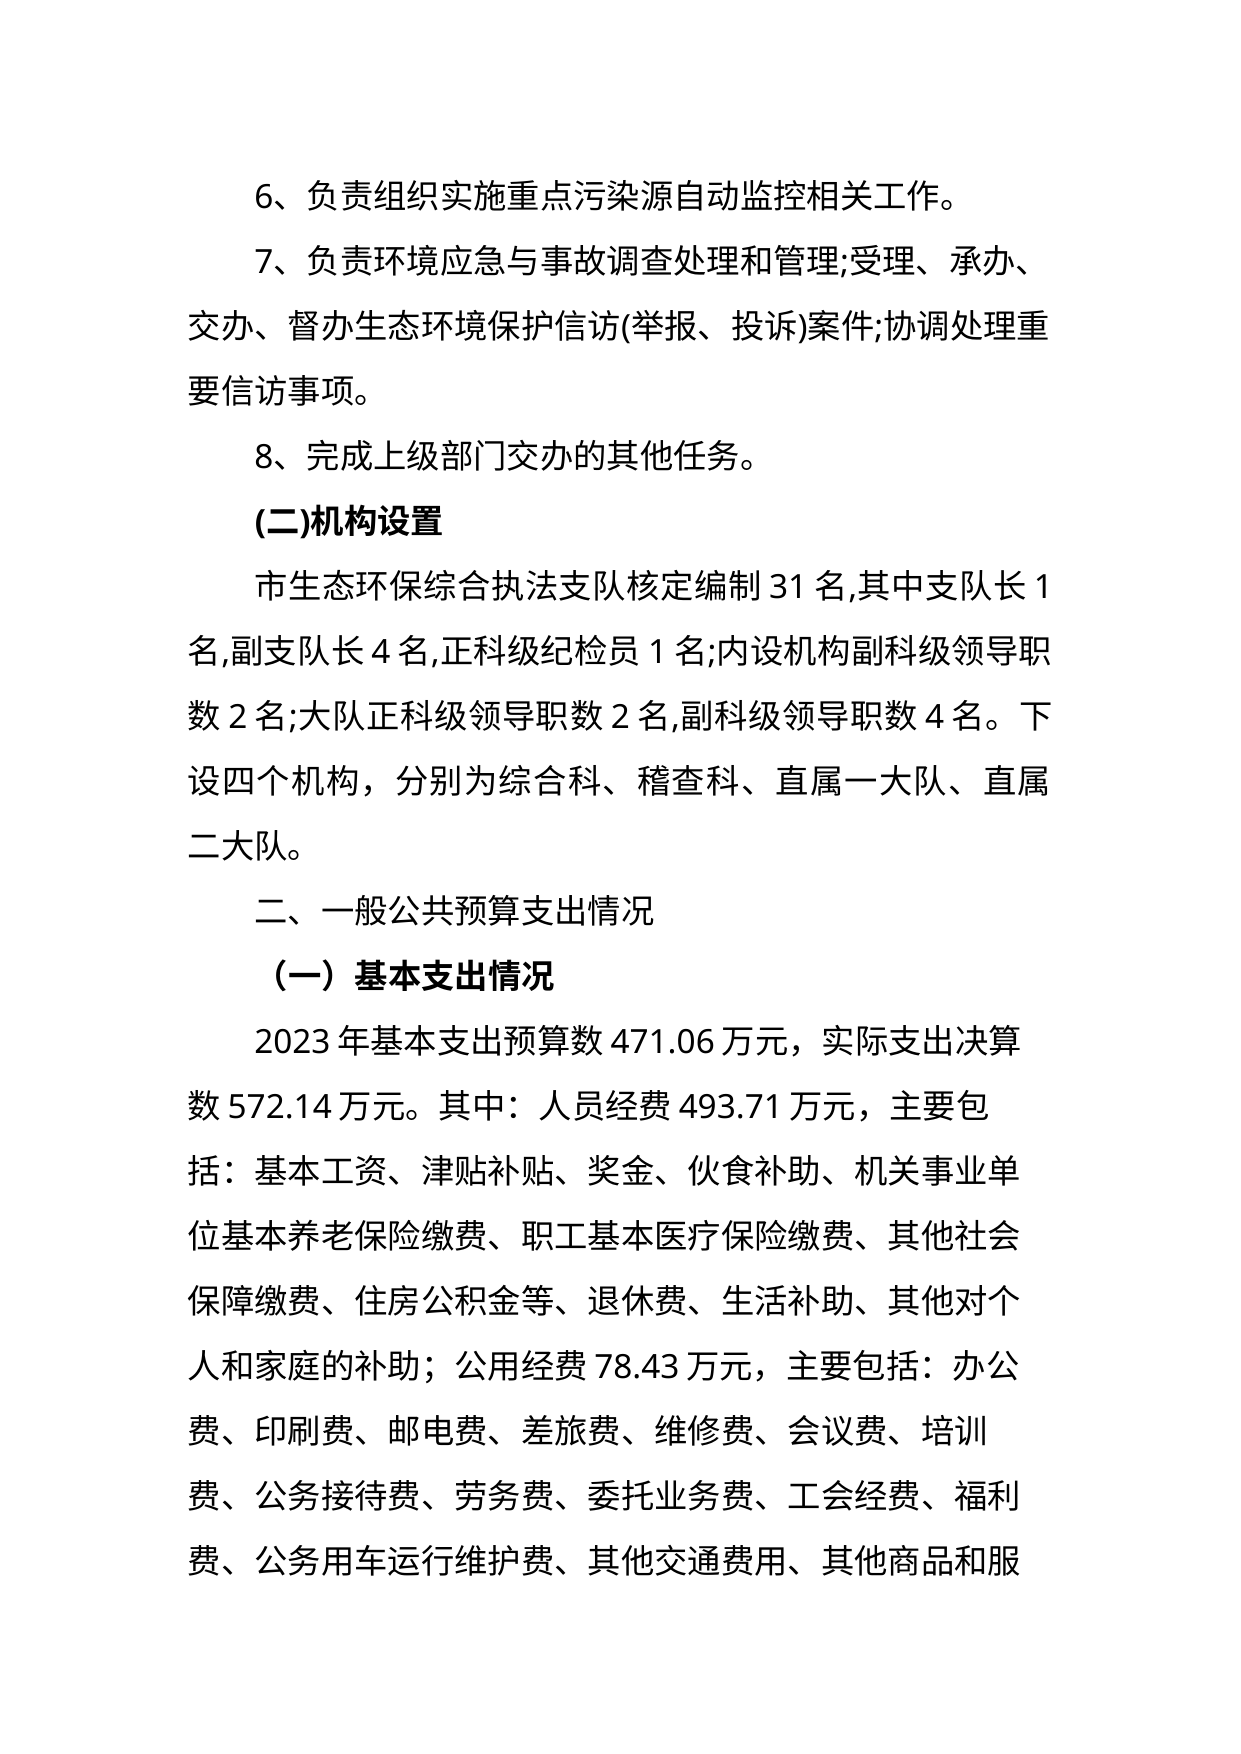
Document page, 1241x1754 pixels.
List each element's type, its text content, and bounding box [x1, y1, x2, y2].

text (二)机构设置 [187, 487, 1053, 552]
list 二、一般公共预算支出情况 [187, 877, 1053, 942]
text 6、负责组织实施重点污染源自动监控相关工作。 [187, 162, 1053, 227]
text 市生态环保综合执法支队核定编制31名,其中支队长1名,副支队长4名,正科级纪检员1名;内设机构副科级领导职数2名;大队正科级领导职数2名,副科级领导职数4名。下设四个机构，分别为综合科、稽查科、直属一大队、直属二大队。 [187, 552, 1053, 877]
list （一）基本支出情况 [187, 942, 1053, 1007]
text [187, 1007, 1053, 1592]
text 7、负责环境应急与事故调查处理和管理;受理、承办、交办、督办生态环境保护信访(举报、投诉)案件;协调处理重要信访事项。 [187, 227, 1053, 422]
text 8、完成上级部门交办的其他任务。 [187, 422, 1053, 487]
